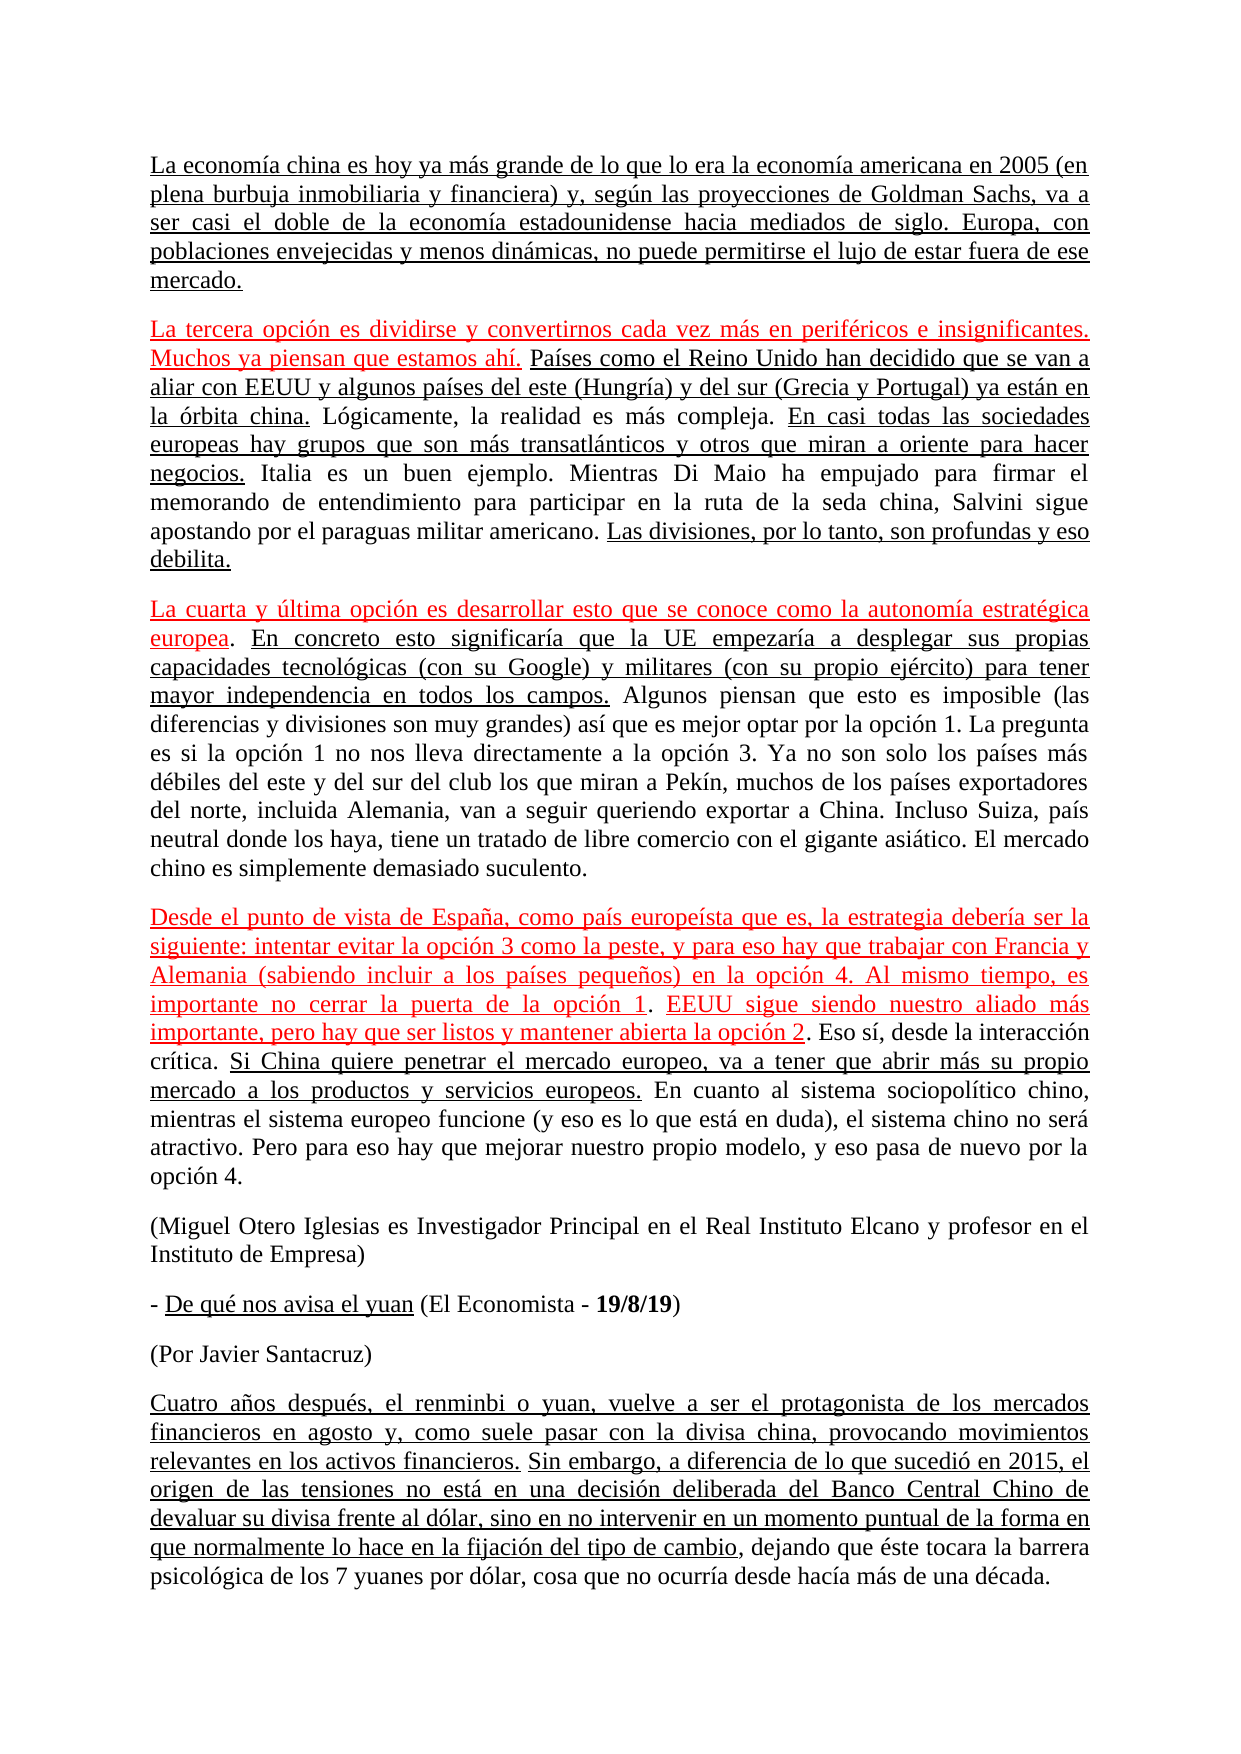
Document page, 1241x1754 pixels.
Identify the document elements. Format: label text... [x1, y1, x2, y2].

text La tercera opción es dividirse y convertirnos cada vez más en periféricos e insignificantes. Muchos ya piensan que estamos ahí. Países como el Reino Unido han decidido que se van a aliar con EEUU y algunos países del este (Hungría) y del sur (Grecia y Portugal) ya están en la órbita china. Lógicamente, la realidad es más compleja. En casi todas las sociedades europeas hay grupos que son más transatlánticos y otros que miran a oriente para hacer negocios. Italia es un buen ejemplo. Mientras Di Maio ha empujado para firmar el memorando de entendimiento para participar en la ruta de la seda china, Salvini sigue apostando por el paraguas militar americano. Las divisiones, por lo tanto, son profundas y eso debilita. [150, 341, 1090, 397]
text La economía china es hoy ya más grande de lo que lo era la economía americana en 2005 (en plena burbuja inmobiliaria y financiera) y, según las proyecciones de Goldman Sachs, va a ser casi el doble de la economía estadounidense hacia mediados de siglo. Europa, con poblaciones envejecidas y menos dinámicas, no puede permitirse el lujo de estar fuera de ese mercado. [150, 150, 1090, 204]
text La cuarta y última opción es desarrollar esto que se conoce como la autonomía estratégica europea. En concreto esto significaría que la UE empezaría a desplegar sus propias capacidades tecnológicas (con su Google) y militares (con su propio ejército) para tener mayor independencia en todos los campos. Algunos piensan que esto es imposible (las diferencias y divisiones son muy grandes) así que es mejor optar por la opción 1. La pregunta es si la opción 1 no nos lleva directamente a la opción 3. Ya no son solo los países más débiles del este y del sur del club los que miran a Pekín, muchos de los países exportadores del norte, incluida Alemania, van a seguir queriendo exportar a China. Incluso Suiza, país neutral donde los haya, tiene un tratado de libre comercio con el gigante asiático. El mercado chino es simplemente demasiado suculento. [150, 621, 1090, 677]
text (Miguel Otero Iglesias es Investigador Principal en el Real Instituto Elcano y profesor en el Instituto de Empresa) [150, 1211, 1090, 1268]
text La economía china es hoy ya más grande de lo que lo era la economía americana en 2005 (en plena burbuja inmobiliaria y financiera) y, según las proyecciones de Goldman Sachs, va a ser casi el doble de la economía estadounidense hacia mediados de siglo. Europa, con poblaciones envejecidas y menos dinámicas, no puede permitirse el lujo de estar fuera de ese mercado. [150, 263, 1090, 294]
text Cuatro años después, el renminbi o yuan, vuelve a ser el protagonista de los mercados financieros en agosto y, como suele pasar con la divisa china, provocando movimientos relevantes en los activos financieros. Sin embargo, a diferencia de lo que sucedió en 2015, el origen de las tensiones no está en una decisión deliberada del Banco Central Chino de devaluar su divisa frente al dólar, sino en no intervenir en un momento puntual de la forma en que normalmente lo hace en la fijación del tipo de cambio, dejando que éste tocara la barrera psicológica de los 7 yuanes por dólar, cosa que no ocurría desde hacía más de una década. [150, 1443, 1090, 1499]
text (Por Javier Santacruz) [150, 1339, 1090, 1367]
text Desde el punto de vista de España, como país europeísta que es, la estrategia debería ser la siguiente: intentar evitar la opción 3 como la peste, y para eso hay que trabajar con Francia y Alemania (sabiendo incluir a los países pequeños) en la opción 4. Al mismo tiempo, es importante no cerrar la puerta de la opción 1. EEUU sigue siendo nuestro aliado más importante, pero hay que ser listos y mantener abierta la opción 2. Eso sí, desde la interacción crítica. Si China quiere penetrar el mercado europeo, va a tener que abrir más su propio mercado a los productos y servicios europeos. En cuanto al sistema sociopolítico chino, mientras el sistema europeo funcione (y eso es lo que está en duda), el sistema chino no será atractivo. Pero para eso hay que mejorar nuestro propio modelo, y eso pasa de nuevo por la opción 4. [150, 958, 1090, 1190]
text La cuarta y última opción es desarrollar esto que se conoce como la autonomía estratégica europea. En concreto esto significaría que la UE empezaría a desplegar sus propias capacidades tecnológicas (con su Google) y militares (con su propio ejército) para tener mayor independencia en todos los campos. Algunos piensan que esto es imposible (las diferencias y divisiones son muy grandes) así que es mejor optar por la opción 1. La pregunta es si la opción 1 no nos lleva directamente a la opción 3. Ya no son solo los países más débiles del este y del sur del club los que miran a Pekín, muchos de los países exportadores del norte, incluida Alemania, van a seguir queriendo exportar a China. Incluso Suiza, país neutral donde los haya, tiene un tratado de libre comercio con el gigante asiático. El mercado chino es simplemente demasiado suculento. [150, 678, 1090, 882]
text La economía china es hoy ya más grande de lo que lo era la economía americana en 2005 (en plena burbuja inmobiliaria y financiera) y, según las proyecciones de Goldman Sachs, va a ser casi el doble de la economía estadounidense hacia mediados de siglo. Europa, con poblaciones envejecidas y menos dinámicas, no puede permitirse el lujo de estar fuera de ese mercado. [150, 205, 1090, 232]
text Cuatro años después, el renminbi o yuan, vuelve a ser el protagonista de los mercados financieros en agosto y, como suele pasar con la divisa china, provocando movimientos relevantes en los activos financieros. Sin embargo, a diferencia de lo que sucedió en 2015, el origen de las tensiones no está en una decisión deliberada del Banco Central Chino de devaluar su divisa frente al dólar, sino en no intervenir en un momento puntual de la forma en que normalmente lo hace en la fijación del tipo de cambio, dejando que éste tocara la barrera psicológica de los 7 yuanes por dólar, cosa que no ocurría desde hacía más de una década. [150, 1530, 1090, 1589]
text La tercera opción es dividirse y convertirnos cada vez más en periféricos e insignificantes. Muchos ya piensan que estamos ahí. Países como el Reino Unido han decidido que se van a aliar con EEUU y algunos países del este (Hungría) y del sur (Grecia y Portugal) ya están en la órbita china. Lógicamente, la realidad es más compleja. En casi todas las sociedades europeas hay grupos que son más transatlánticos y otros que miran a oriente para hacer negocios. Italia es un buen ejemplo. Mientras Di Maio ha empujado para firmar el memorando de entendimiento para participar en la ruta de la seda china, Salvini sigue apostando por el paraguas militar americano. Las divisiones, por lo tanto, son profundas y eso debilita. [150, 398, 1090, 573]
text La economía china es hoy ya más grande de lo que lo era la economía americana en 2005 (en plena burbuja inmobiliaria y financiera) y, según las proyecciones de Goldman Sachs, va a ser casi el doble de la economía estadounidense hacia mediados de siglo. Europa, con poblaciones envejecidas y menos dinámicas, no puede permitirse el lujo de estar fuera de ese mercado. [150, 234, 1090, 261]
text - De qué nos avisa el yuan (El Economista - 19/8/19) [150, 1289, 1090, 1318]
